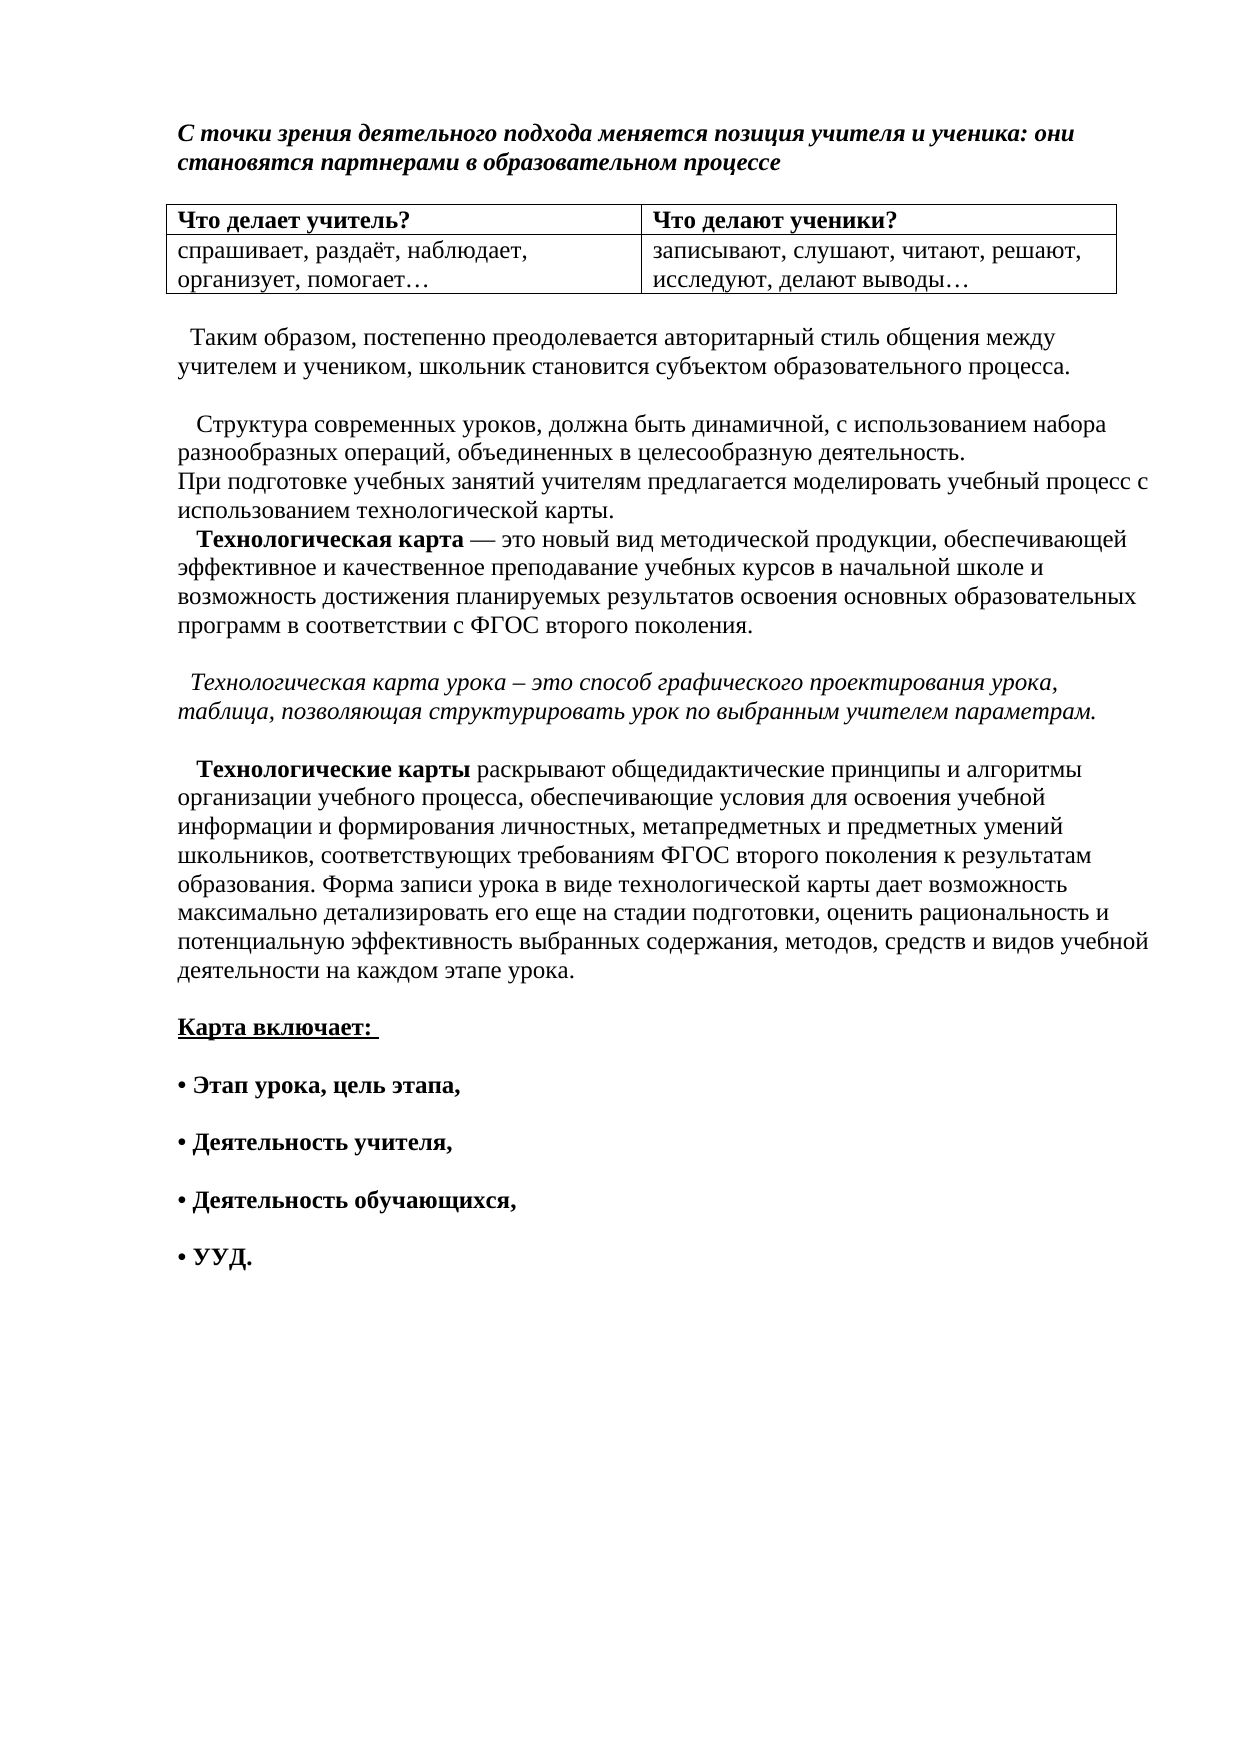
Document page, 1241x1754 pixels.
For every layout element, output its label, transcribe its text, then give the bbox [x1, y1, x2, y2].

text Таким образом, постепенно преодолевается авторитарный стиль общения между учителем и учеником, школьник становится субъектом образовательного процесса. [177, 322, 1152, 380]
text Технологическая карта — это новый вид методической продукции, обеспечивающей эффективное и качественное преподавание учебных курсов в начальной школе и возможность достижения планируемых результатов освоения основных образовательных программ в соответствии с ФГОС второго поколения. [177, 524, 1152, 639]
text • УУД. [177, 1242, 1152, 1271]
text Карта включает: [177, 1012, 1152, 1041]
table_cell спрашивает, раздаёт, наблюдает, организует, помогает… [167, 235, 641, 293]
text Структура современных уроков, должна быть динамичной, с использованием набора разнообразных операций, объединенных в целесообразную деятельность. [177, 409, 1152, 466]
text Технологические карты раскрывают общедидактические принципы и алгоритмы организации учебного процесса, обеспечивающие условия для освоения учебной информации и формирования личностных, метапредметных и предметных умений школьников, соответствующих требованиям ФГОС второго поколения к результатам образования. Форма записи урока в виде технологической карты дает возможность максимально детализировать его еще на стадии подготовки, оценить рациональность и потенциальную эффективность выбранных содержания, методов, средств и видов учебной деятельности на каждом этапе урока. [177, 754, 1152, 984]
text • Деятельность обучающихся, [177, 1185, 1152, 1214]
text • Этап урока, цель этапа, [177, 1070, 1152, 1099]
text Технологическая карта урока – это способ графического проектирования урока, таблица, позволяющая структурировать урок по выбранным учителем параметрам. [177, 667, 1152, 725]
table_header Что делают ученики? [642, 205, 1116, 234]
text • Деятельность учителя, [177, 1127, 1152, 1156]
table_cell записывают, слушают, читают, решают, исследуют, делают выводы… [642, 235, 1116, 293]
text С точки зрения деятельного подхода меняется позиция учителя и ученика: они становятся партнерами в образовательном процессе [177, 118, 1152, 176]
text При подготовке учебных занятий учителям предлагается моделировать учебный процесс с использованием технологической карты. [177, 466, 1152, 524]
table_header Что делает учитель? [167, 205, 641, 234]
